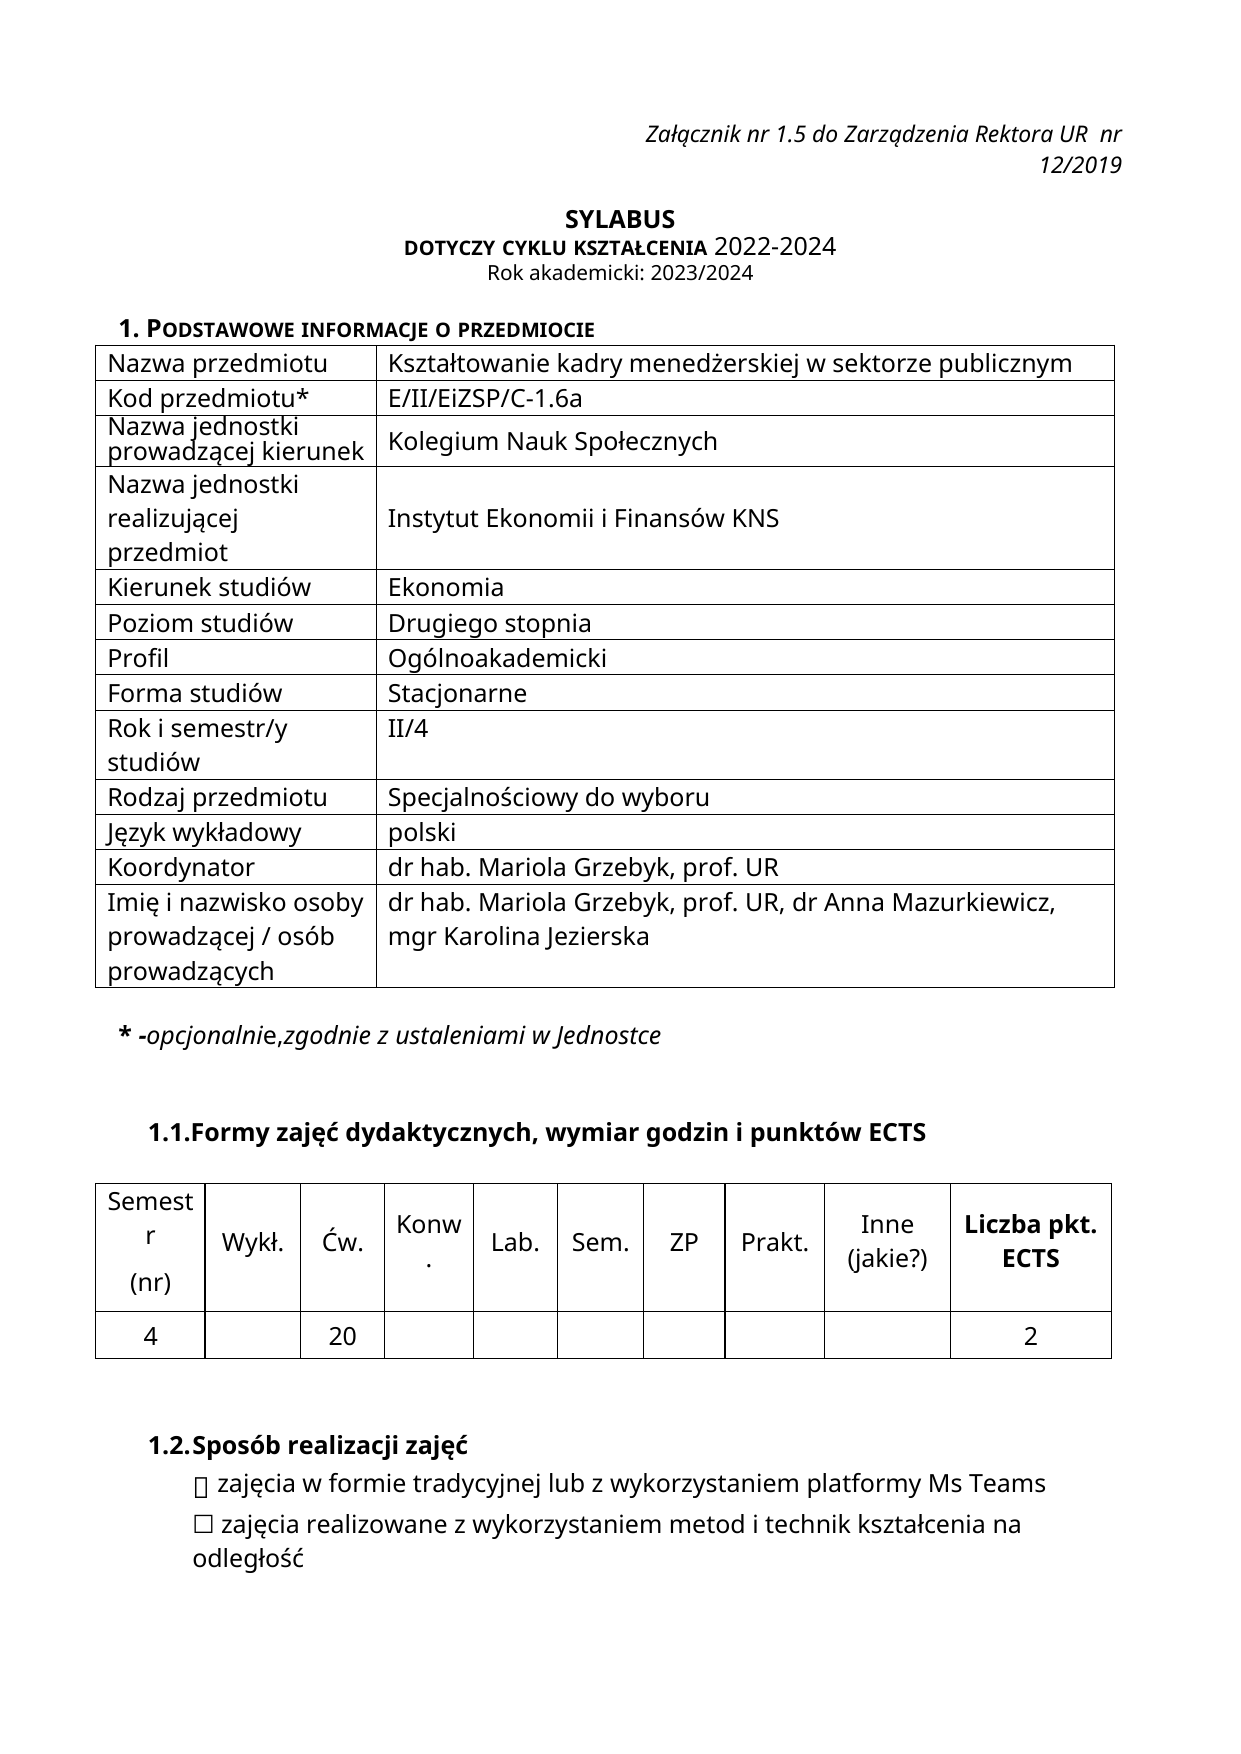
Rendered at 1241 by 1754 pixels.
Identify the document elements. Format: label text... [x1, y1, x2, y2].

table_cell Imię i nazwisko osoby prowadzącej / osób prowadzących [96, 885, 376, 987]
table_header Sem. [558, 1184, 643, 1311]
table_cell Rodzaj przedmiotu [96, 780, 376, 814]
table_cell Koordynator [96, 850, 376, 884]
table_cell Poziom studiów [96, 605, 376, 639]
table_header Ćw. [301, 1184, 384, 1311]
table_cell [558, 1312, 643, 1358]
table_cell Nazwa jednostki realizującej przedmiot [96, 467, 376, 569]
table_cell Kierunek studiów [96, 570, 376, 604]
table_cell Kod przedmiotu* [96, 381, 376, 415]
table_cell Rok i semestr/y studiów [96, 711, 376, 779]
table_cell [206, 1312, 300, 1358]
table_header Wykł. [206, 1184, 300, 1311]
table_header Semestr (nr) [96, 1184, 204, 1311]
table_cell [644, 1312, 724, 1358]
table_cell polski [377, 815, 1114, 849]
table_cell Ogólnoakademicki [377, 640, 1114, 674]
table_cell dr hab. Mariola Grzebyk, prof. UR, dr Anna Mazurkiewicz, mgr Karolina Jezierska [377, 885, 1114, 987]
table_header Kształtowanie kadry menedżerskiej w sektorze publicznym [377, 346, 1114, 380]
text ☐ zajęcia realizowane z wykorzystaniem metod i technik kształcenia na odległość [192, 1507, 1122, 1575]
table_cell Kolegium Nauk Społecznych [377, 416, 1114, 466]
table_cell 2 [951, 1312, 1111, 1358]
table_cell Profil [96, 640, 376, 674]
text Załącznik nr 1.5 do Zarządzenia Rektora UR nr 12/2019 [118, 118, 1122, 181]
text dotyczy cyklu kształcenia 2022-2024 [118, 236, 1122, 261]
text Rok akademicki: 2023/2024 [118, 261, 1122, 286]
table_cell [385, 1312, 473, 1358]
table_cell Drugiego stopnia [377, 605, 1114, 639]
table_cell Specjalnościowy do wyboru [377, 780, 1114, 814]
table_cell [726, 1312, 824, 1358]
table_header ZP [644, 1184, 724, 1311]
table_header Prakt. [726, 1184, 824, 1311]
table_cell dr hab. Mariola Grzebyk, prof. UR [377, 850, 1114, 884]
table_cell [474, 1312, 557, 1358]
text 1.2. Sposób realizacji zajęć [148, 1427, 1122, 1461]
table_cell Ekonomia [377, 570, 1114, 604]
table_cell Stacjonarne [377, 675, 1114, 709]
table_cell Forma studiów [96, 675, 376, 709]
text * -opcjonalnie,zgodnie z ustaleniami w Jednostce [118, 1017, 1122, 1051]
text 1.1.Formy zajęć dydaktycznych, wymiar godzin i punktów ECTS [148, 1115, 1122, 1149]
text  zajęcia w formie tradycyjnej lub z wykorzystaniem platformy Ms Teams [192, 1461, 1122, 1507]
text 1. Podstawowe informacje o przedmiocie [118, 311, 1122, 344]
table_cell Instytut Ekonomii i Finansów KNS [377, 467, 1114, 569]
table_header Inne (jakie?) [825, 1184, 950, 1311]
text SYLABUS [118, 201, 1122, 236]
table_header Liczba pkt. ECTS [951, 1184, 1111, 1311]
table_cell II/4 [377, 711, 1114, 779]
table_cell 4 [96, 1312, 204, 1358]
table_header Lab. [474, 1184, 557, 1311]
table_cell [825, 1312, 950, 1358]
table_cell 20 [301, 1312, 384, 1358]
table_cell Nazwa jednostki prowadzącej kierunek [96, 416, 376, 466]
table_cell E/II/EiZSP/C-1.6a [377, 381, 1114, 415]
table_header Nazwa przedmiotu [96, 346, 376, 380]
table_cell Język wykładowy [96, 815, 376, 849]
table_header Konw. [385, 1184, 473, 1311]
